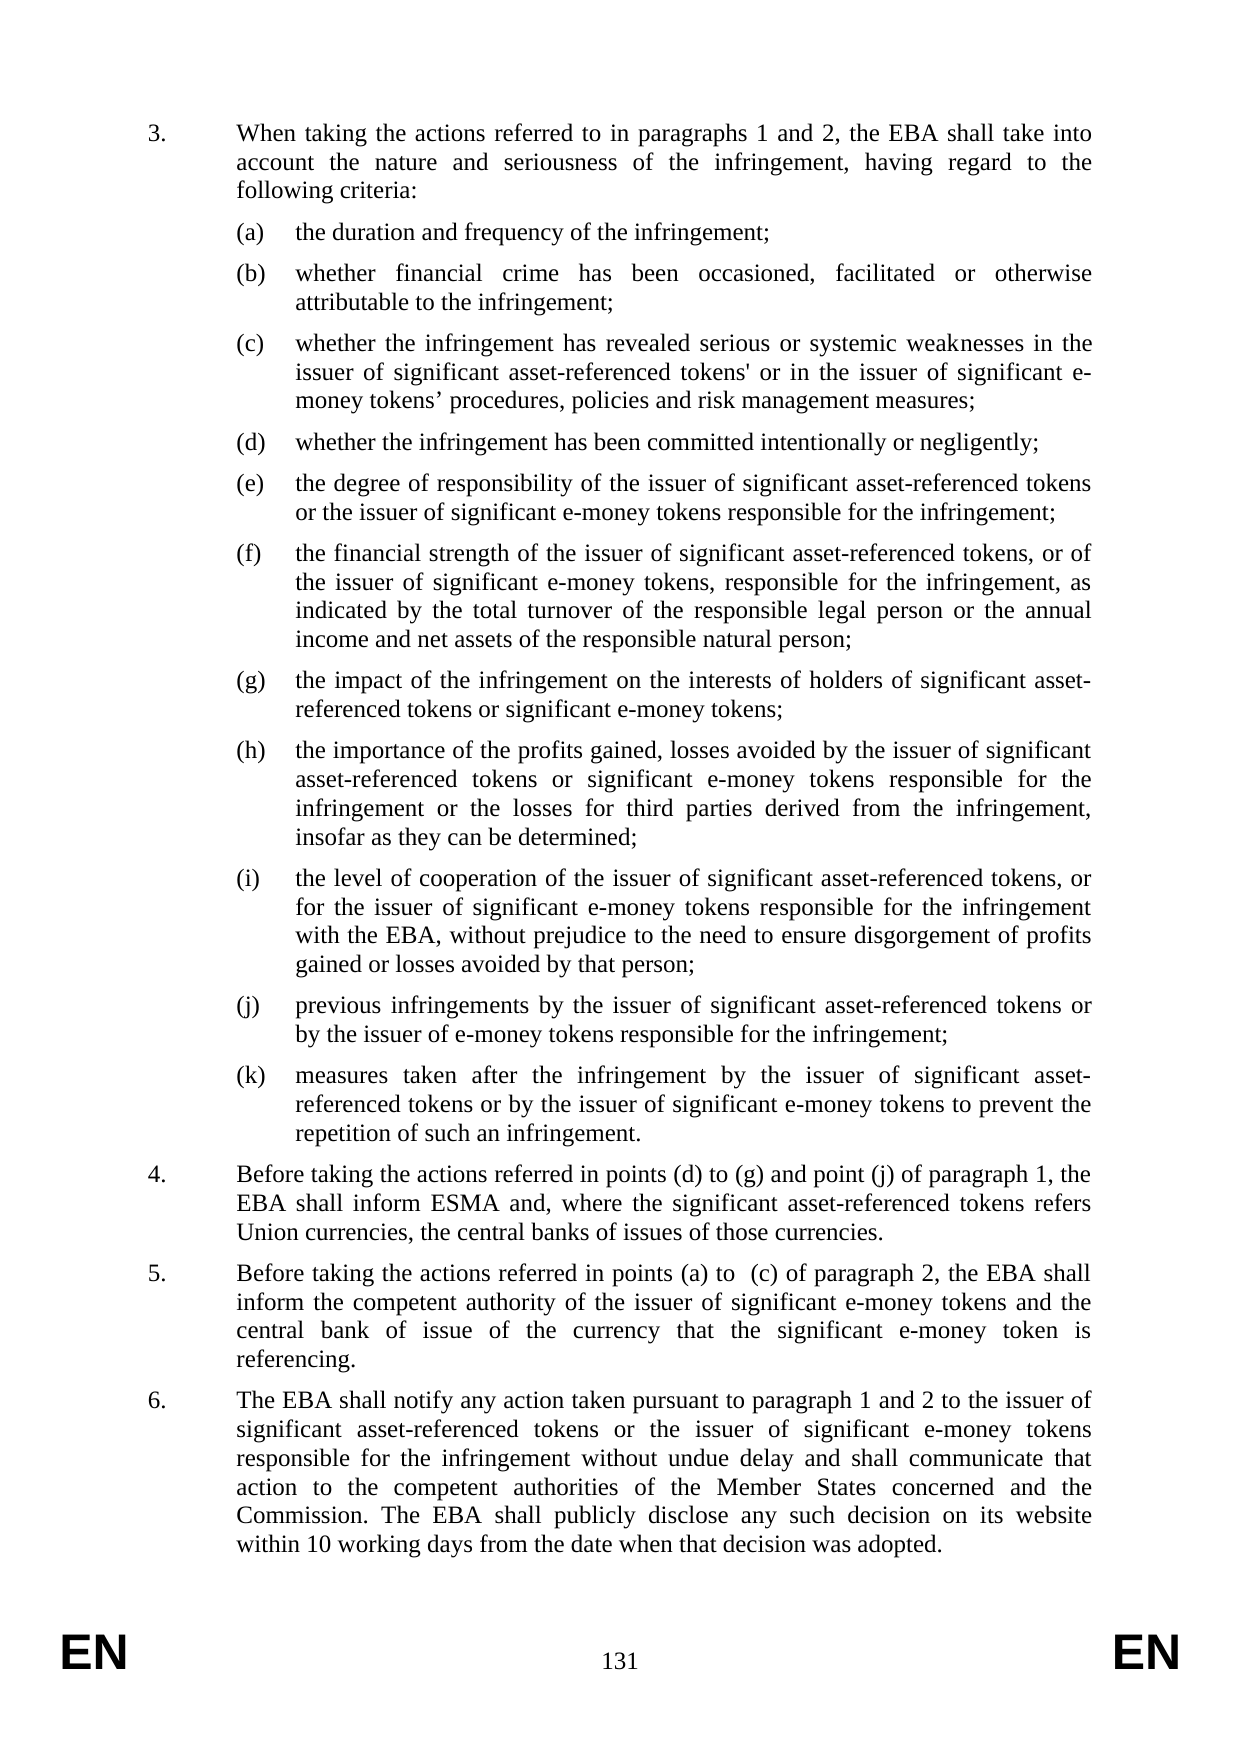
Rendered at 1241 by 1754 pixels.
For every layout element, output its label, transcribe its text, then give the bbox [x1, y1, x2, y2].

text 4. Before taking the actions referred in points (d) to (g) and point (j) of paragraph 1, the EBA shall inform ESMA and, where the significant asset-referenced tokens refers Union currencies, the central banks of issues of those currencies. [148, 1159, 1093, 1246]
text (j) previous infringements by the issuer of significant asset-referenced tokens or by the issuer of e-money tokens responsible for the infringement; [236, 991, 1093, 1048]
text (b) whether financial crime has been occasioned, facilitated or otherwise attributable to the infringement; [236, 258, 1093, 316]
text (k) measures taken after the infringement by the issuer of significant asset-referenced tokens or by the issuer of significant e-money tokens to prevent the repetition of such an infringement. [236, 1061, 1093, 1147]
text 3. When taking the actions referred to in paragraphs 1 and 2, the EBA shall take into account the nature and seriousness of the infringement, having regard to the following criteria: [148, 118, 1093, 204]
text (g) the impact of the infringement on the interests of holders of significant asset-referenced tokens or significant e-money tokens; [236, 666, 1093, 723]
text 6. The EBA shall notify any action taken pursuant to paragraph 1 and 2 to the issuer of significant asset-referenced tokens or the issuer of significant e-money tokens responsible for the infringement without undue delay and shall communicate that action to the competent authorities of the Member States concerned and the Commission. The EBA shall publicly disclose any such decision on its website within 10 working days from the date when that decision was adopted. [148, 1386, 1093, 1558]
text 5. Before taking the actions referred in points (a) to (c) of paragraph 2, the EBA shall inform the competent authority of the issuer of significant e-money tokens and the central bank of issue of the currency that the significant e-money token is referencing. [148, 1258, 1093, 1373]
text (a) the duration and frequency of the infringement; [236, 217, 1093, 246]
text (f) the financial strength of the issuer of significant asset-referenced tokens, or of the issuer of significant e-money tokens, responsible for the infringement, as indicated by the total turnover of the responsible legal person or the annual income and net assets of the responsible natural person; [236, 538, 1093, 653]
text (c) whether the infringement has revealed serious or systemic weaknesses in the issuer of significant asset-referenced tokens' or in the issuer of significant e-money tokens’ procedures, policies and risk management measures; [236, 328, 1093, 414]
text (h) the importance of the profits gained, losses avoided by the issuer of significant asset-referenced tokens or significant e-money tokens responsible for the infringement or the losses for third parties derived from the infringement, insofar as they can be determined; [236, 736, 1093, 851]
text (d) whether the infringement has been committed intentionally or negligently; [236, 427, 1093, 456]
text (e) the degree of responsibility of the issuer of significant asset-referenced tokens or the issuer of significant e-money tokens responsible for the infringement; [236, 468, 1093, 526]
text (i) the level of cooperation of the issuer of significant asset-referenced tokens, or for the issuer of significant e-money tokens responsible for the infringement with the EBA, without prejudice to the need to ensure disgorgement of profits gained or losses avoided by that person; [236, 863, 1093, 978]
